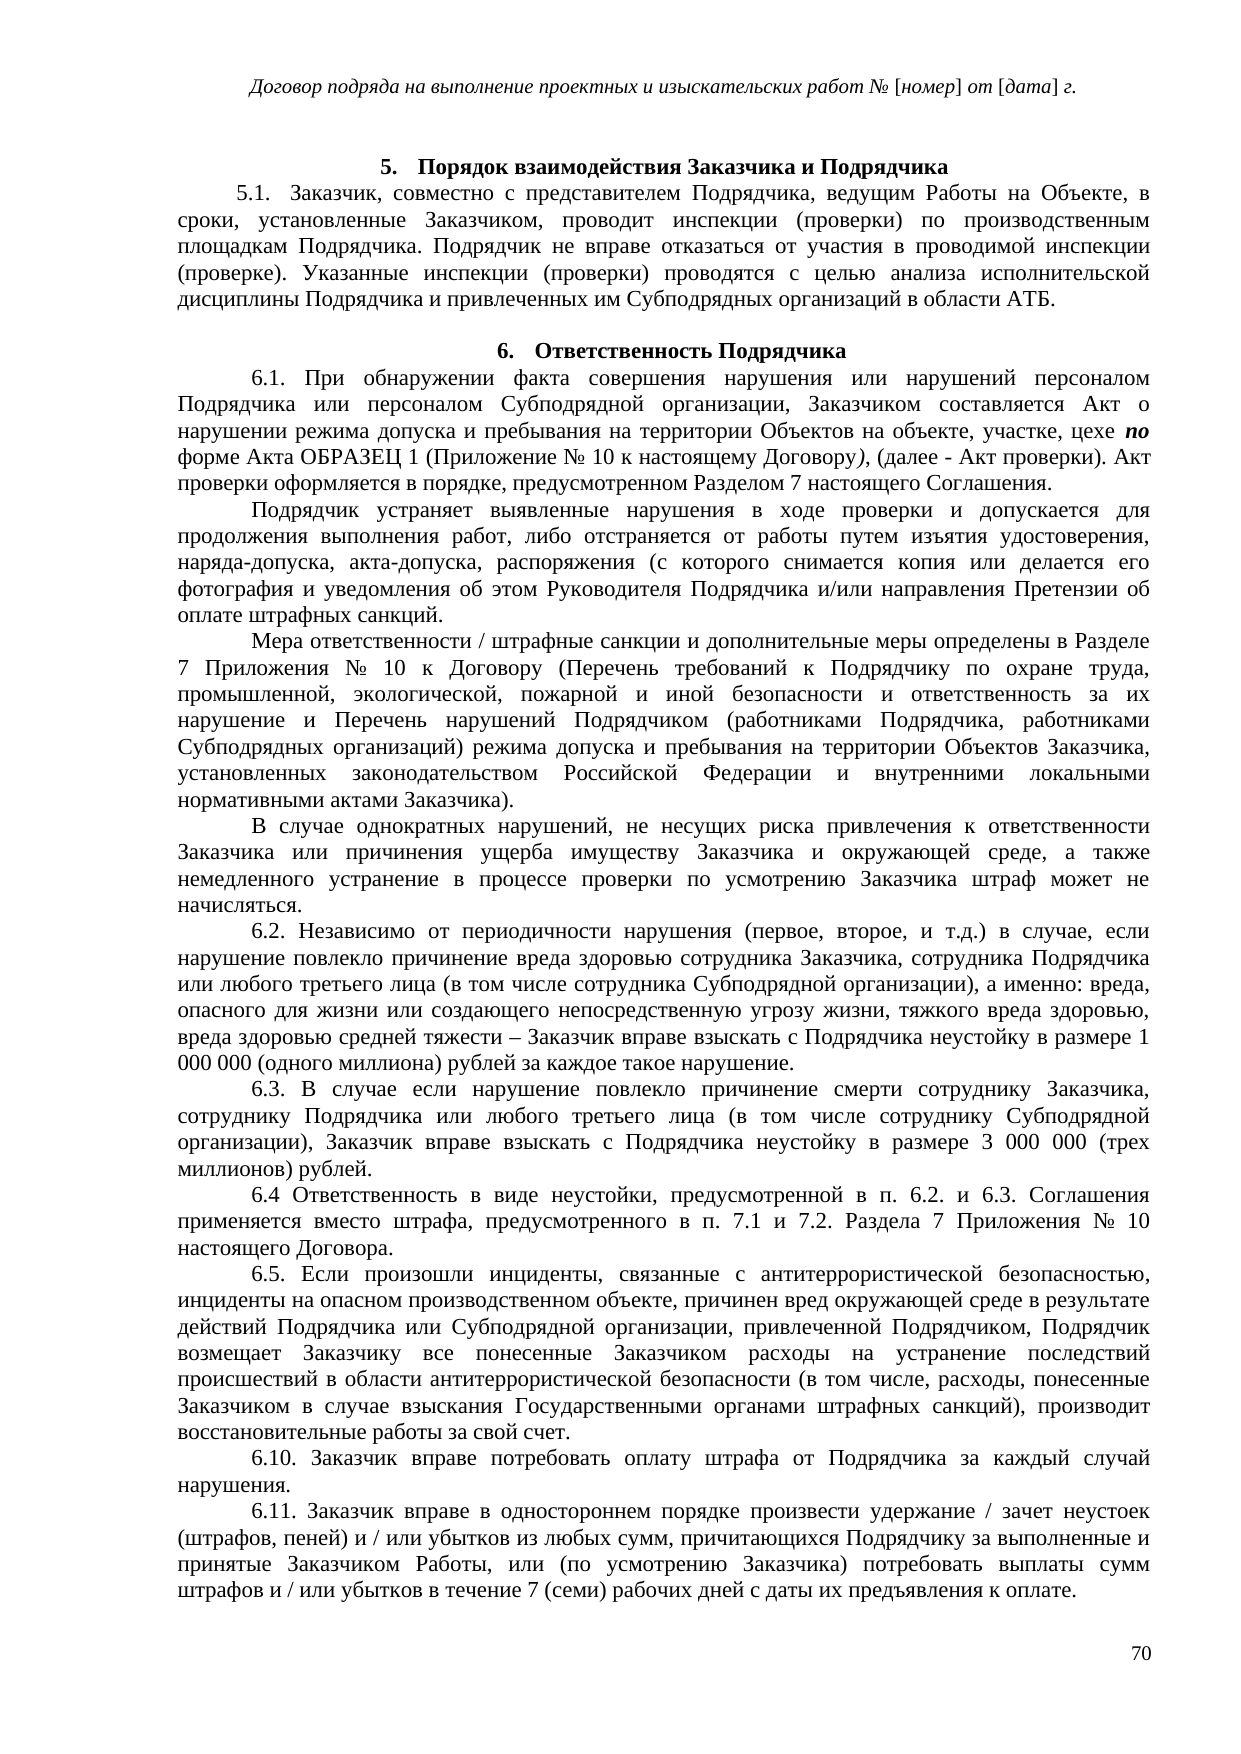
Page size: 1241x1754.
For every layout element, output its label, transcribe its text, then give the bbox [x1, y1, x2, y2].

text 6.11. Заказчик вправе в одностороннем порядке произвести удержание / зачет неустоек (штрафов, пеней) и / или убытков из любых сумм, причитающихся Подрядчику за выполненные и принятые Заказчиком Работы, или (по усмотрению Заказчика) потребовать выплаты сумм штрафов и / или убытков в течение 7 (семи) рабочих дней с даты их предъявления к оплате. [177, 1497, 1152, 1603]
list Порядок взаимодействия Заказчика и Подрядчика [177, 153, 1152, 179]
text 6.10. Заказчик вправе потребовать оплату штрафа от Подрядчика за каждый случай нарушения. [177, 1444, 1152, 1497]
text 6.3. В случае если нарушение повлекло причинение смерти сотруднику Заказчика, сотруднику Подрядчика или любого третьего лица (в том числе сотруднику Субподрядной организации), Заказчик вправе взыскать с Подрядчика неустойку в размере 3 000 000 (трех миллионов) рублей. [177, 1076, 1152, 1181]
text 6.1. При обнаружении факта совершения нарушения или нарушений персоналом Подрядчика или персоналом Субподрядной организации, Заказчиком составляется Акт о нарушении режима допуска и пребывания на территории Объектов на объекте, участке, цехе по форме Акта ОБРАЗЕЦ 1 (Приложение № 10 к настоящему Договору), (далее - Акт проверки). Акт проверки оформляется в порядке, предусмотренном Разделом 7 настоящего Соглашения. [177, 364, 1152, 496]
text В случае однократных нарушений, не несущих риска привлечения к ответственности Заказчика или причинения ущерба имуществу Заказчика и окружающей среде, а также немедленного устранение в процессе проверки по усмотрению Заказчика штраф может не начисляться. [177, 812, 1152, 917]
text 6.5. Если произошли инциденты, связанные с антитеррористической безопасностью, инциденты на опасном производственном объекте, причинен вред окружающей среде в результате действий Подрядчика или Субподрядной организации, привлеченной Подрядчиком, Подрядчик возмещает Заказчику все понесенные Заказчиком расходы на устранение последствий происшествий в области антитеррористической безопасности (в том числе, расходы, понесенные Заказчиком в случае взыскания Государственными органами штрафных санкций), производит восстановительные работы за свой счет. [177, 1260, 1152, 1444]
text Подрядчик устраняет выявленные нарушения в ходе проверки и допускается для продолжения выполнения работ, либо отстраняется от работы путем изъятия удостоверения, наряда-допуска, акта-допуска, распоряжения (с которого снимается копия или делается его фотография и уведомления об этом Руководителя Подрядчика и/или направления Претензии об оплате штрафных санкций. [177, 496, 1152, 627]
text 6.2. Независимо от периодичности нарушения (первое, второе, и т.д.) в случае, если нарушение повлекло причинение вреда здоровью сотрудника Заказчика, сотрудника Подрядчика или любого третьего лица (в том числе сотрудника Субподрядной организации), а именно: вреда, опасного для жизни или создающего непосредственную угрозу жизни, тяжкого вреда здоровью, вреда здоровью средней тяжести – Заказчик вправе взыскать с Подрядчика неустойку в размере 1 000 000 (одного миллиона) рублей за каждое такое нарушение. [177, 917, 1152, 1076]
list Заказчик, совместно с представителем Подрядчика, ведущим Работы на Объекте, в сроки, установленные Заказчиком, проводит инспекции (проверки) по производственным площадкам Подрядчика. Подрядчик не вправе отказаться от участия в проводимой инспекции (проверке). Указанные инспекции (проверки) проводятся с целью анализа исполнительской дисциплины Подрядчика и привлеченных им Субподрядных организаций в области АТБ. [177, 179, 1152, 311]
list Ответственность Подрядчика [192, 338, 1152, 364]
text 6.4 Ответственность в виде неустойки, предусмотренной в п. 6.2. и 6.3. Соглашения применяется вместо штрафа, предусмотренного в п. 7.1 и 7.2. Раздела 7 Приложения № 10 настоящего Договора. [177, 1181, 1152, 1260]
text Мера ответственности / штрафные санкции и дополнительные меры определены в Разделе 7 Приложения № 10 к Договору (Перечень требований к Подрядчику по охране труда, промышленной, экологической, пожарной и иной безопасности и ответственность за их нарушение и Перечень нарушений Подрядчиком (работниками Подрядчика, работниками Субподрядных организаций) режима допуска и пребывания на территории Объектов Заказчика, установленных законодательством Российской Федерации и внутренними локальными нормативными актами Заказчика). [177, 627, 1152, 812]
